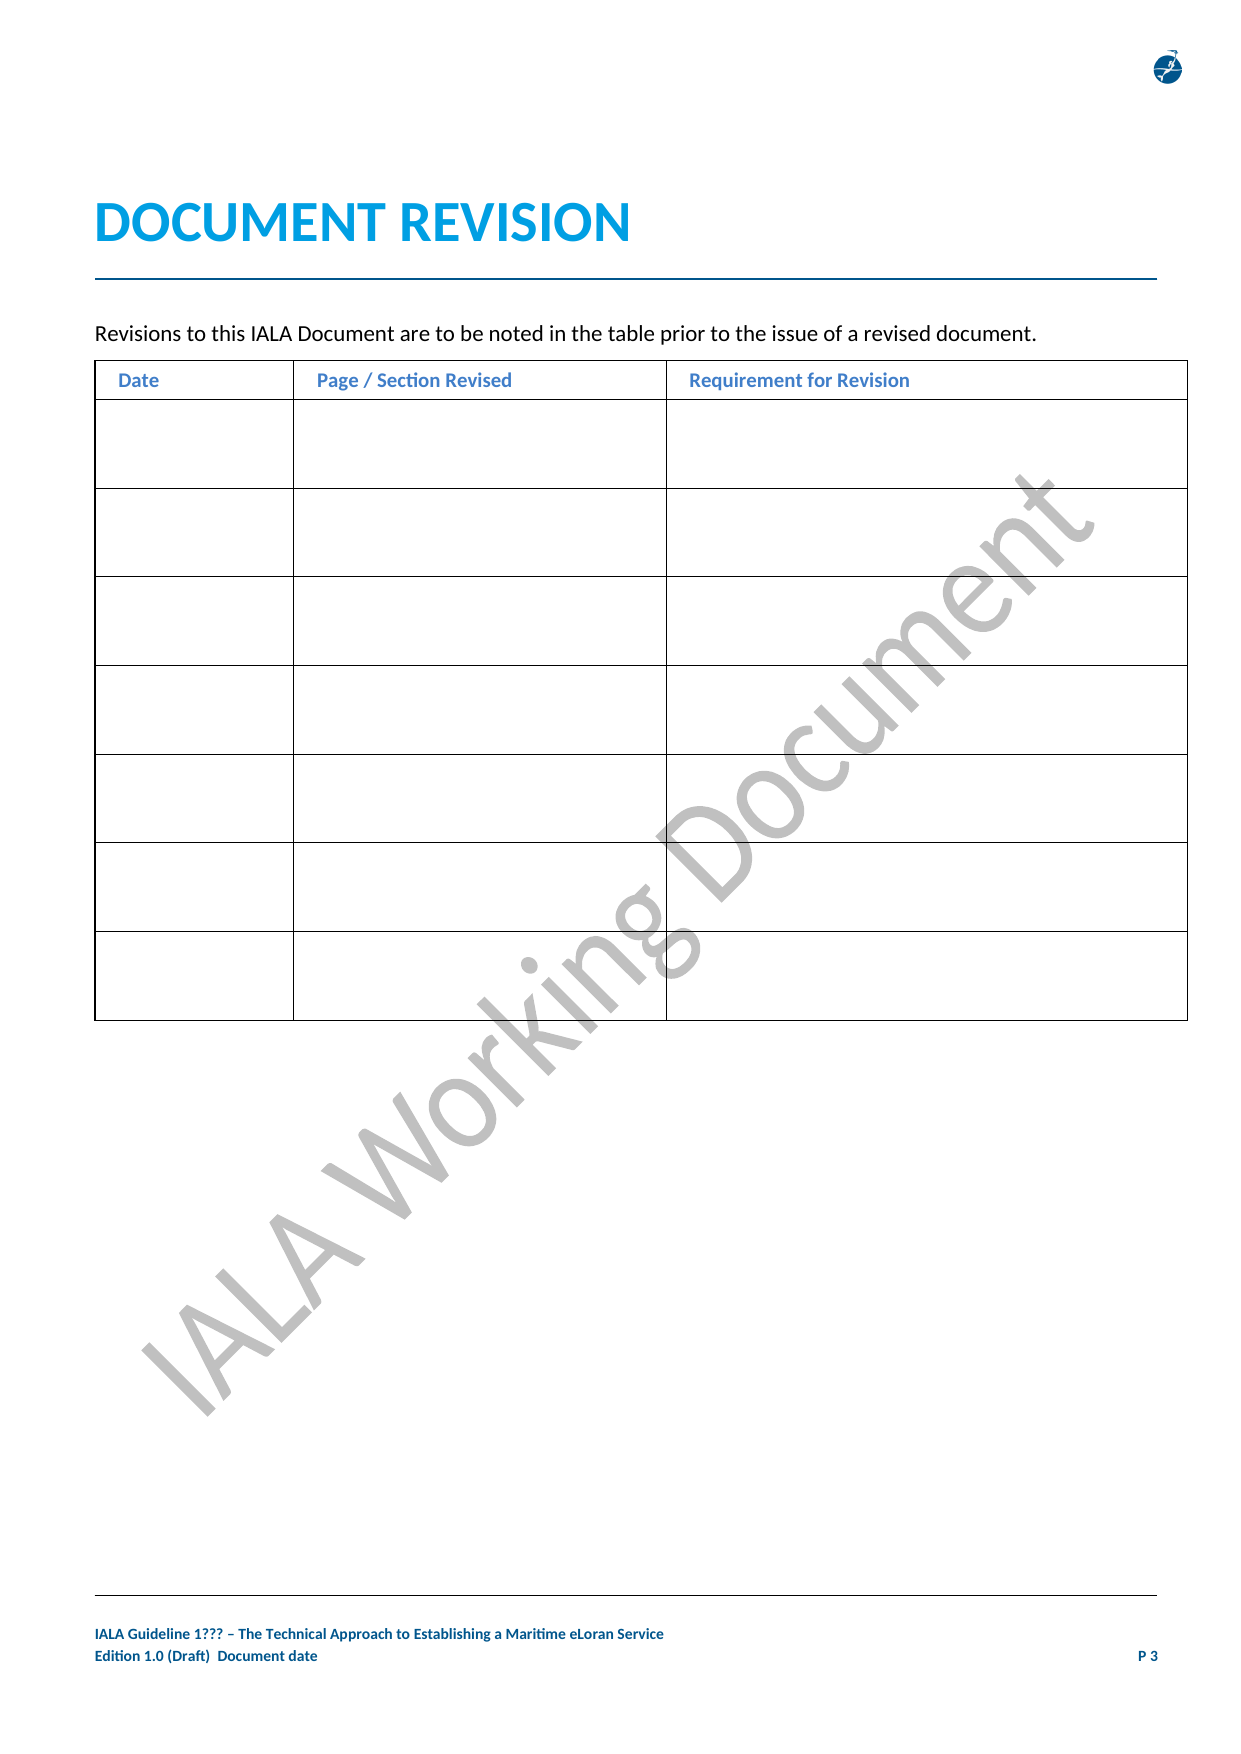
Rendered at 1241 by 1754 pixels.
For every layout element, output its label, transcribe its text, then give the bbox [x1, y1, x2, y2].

table_cell [96, 489, 293, 576]
table_cell [294, 755, 666, 842]
table_cell [96, 755, 293, 842]
text Revisions to this IALA Document are to be noted in the table prior to the issue of a revised document. [94, 319, 1157, 347]
table_cell [667, 489, 1187, 576]
table_cell [667, 577, 1187, 665]
table_cell [96, 400, 293, 488]
table_header Page / Section Revised [294, 361, 666, 399]
table_cell [667, 843, 1187, 931]
table_cell [667, 932, 1187, 1019]
table_cell [667, 400, 1187, 488]
table_cell [294, 666, 666, 753]
table_cell [667, 755, 1187, 842]
table_cell [294, 400, 666, 488]
table_cell [294, 577, 666, 665]
table_cell [96, 843, 293, 931]
table_header Date [96, 361, 293, 399]
table_cell [96, 666, 293, 753]
table_cell [294, 843, 666, 931]
picture [1122, 0, 1241, 119]
table_cell [667, 666, 1187, 753]
table_cell [96, 932, 293, 1019]
table_cell [96, 577, 293, 665]
table_cell [294, 932, 666, 1019]
table_header Requirement for Revision [667, 361, 1187, 399]
table_cell [294, 489, 666, 576]
